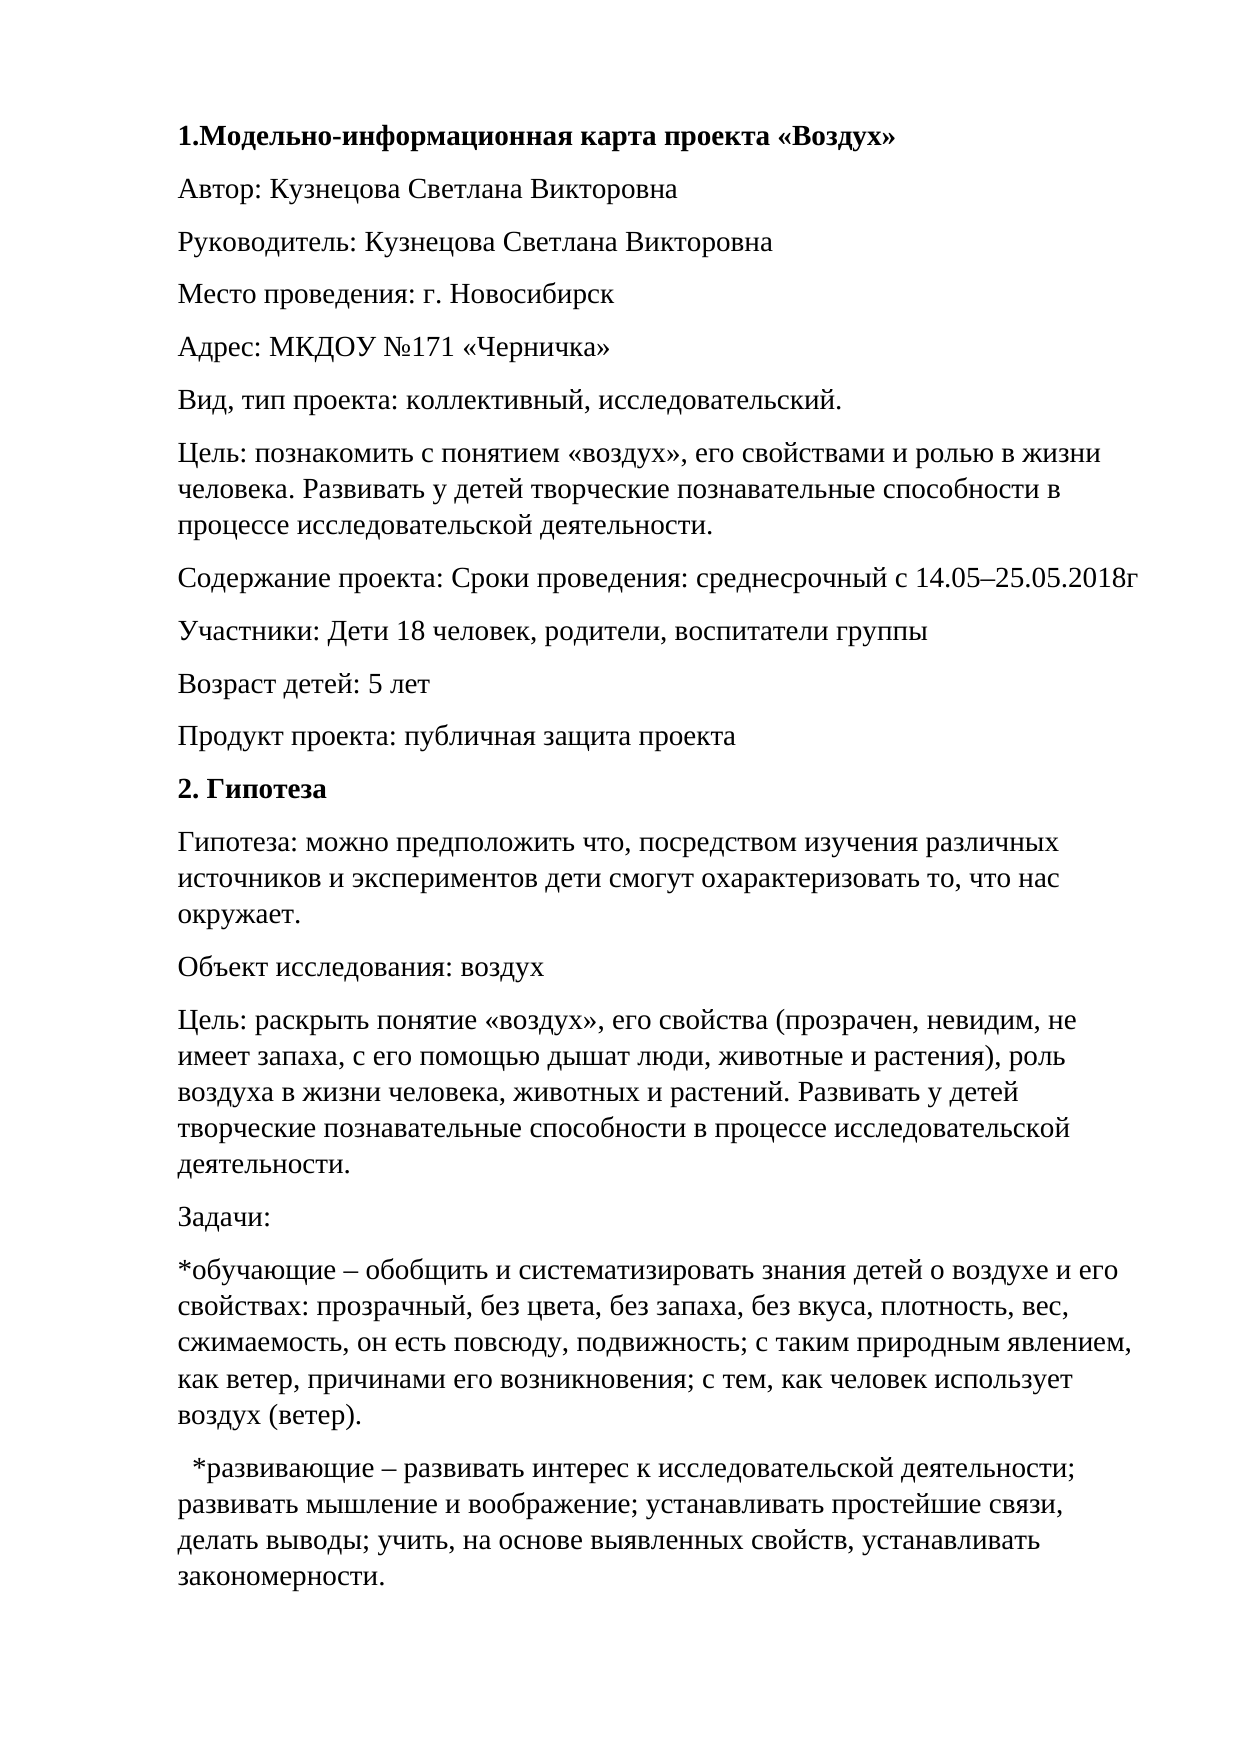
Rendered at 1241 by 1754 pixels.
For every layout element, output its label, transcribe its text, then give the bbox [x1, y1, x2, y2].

text 1.Модельно-информационная карта проекта «Воздух» [177, 118, 1152, 152]
text Задачи: [177, 1199, 1152, 1233]
text *обучающие – обобщить и систематизировать знания детей о воздухе и его свойствах: прозрачный, без цвета, без запаха, без вкуса, плотность, вес, сжимаемость, он есть повсюду, подвижность; с таким природным явлением, как ветер, причинами его возникновения; с тем, как человек использует воздух (ветер). [177, 1252, 1152, 1430]
text Участники: Дети 18 человек, родители, воспитатели группы [177, 613, 1152, 646]
text Руководитель: Кузнецова Светлана Викторовна [177, 224, 1152, 257]
text Вид, тип проекта: коллективный, исследовательский. [177, 382, 1152, 416]
text Место проведения: г. Новосибирск [177, 277, 1152, 310]
text Автор: Кузнецова Светлана Викторовна [177, 171, 1152, 204]
text Гипотеза: можно предположить что, посредством изучения различных источников и экспериментов дети смогут охарактеризовать то, что нас окружает. [177, 824, 1152, 930]
text Объект исследования: воздух [177, 949, 1152, 983]
text Возраст детей: 5 лет [177, 666, 1152, 699]
text Адрес: МКДОУ №171 «Черничка» [177, 329, 1152, 363]
text *развивающие – развивать интерес к исследовательской деятельности; развивать мышление и воображение; устанавливать простейшие связи, делать выводы; учить, на основе выявленных свойств, устанавливать закономерности. [177, 1450, 1152, 1592]
text Цель: познакомить с понятием «воздух», его свойствами и ролью в жизни человека. Развивать у детей творческие познавательные способности в процессе исследовательской деятельности. [177, 435, 1152, 541]
text Содержание проекта: Сроки проведения: среднесрочный с 14.05–25.05.2018г [177, 560, 1152, 594]
text Цель: раскрыть понятие «воздух», его свойства (прозрачен, невидим, не имеет запаха, с его помощью дышат люди, животные и растения), роль воздуха в жизни человека, животных и растений. Развивать у детей творческие познавательные способности в процессе исследовательской деятельности. [177, 1002, 1152, 1180]
text 2. Гипотеза [177, 771, 1152, 805]
text Продукт проекта: публичная защита проекта [177, 718, 1152, 752]
